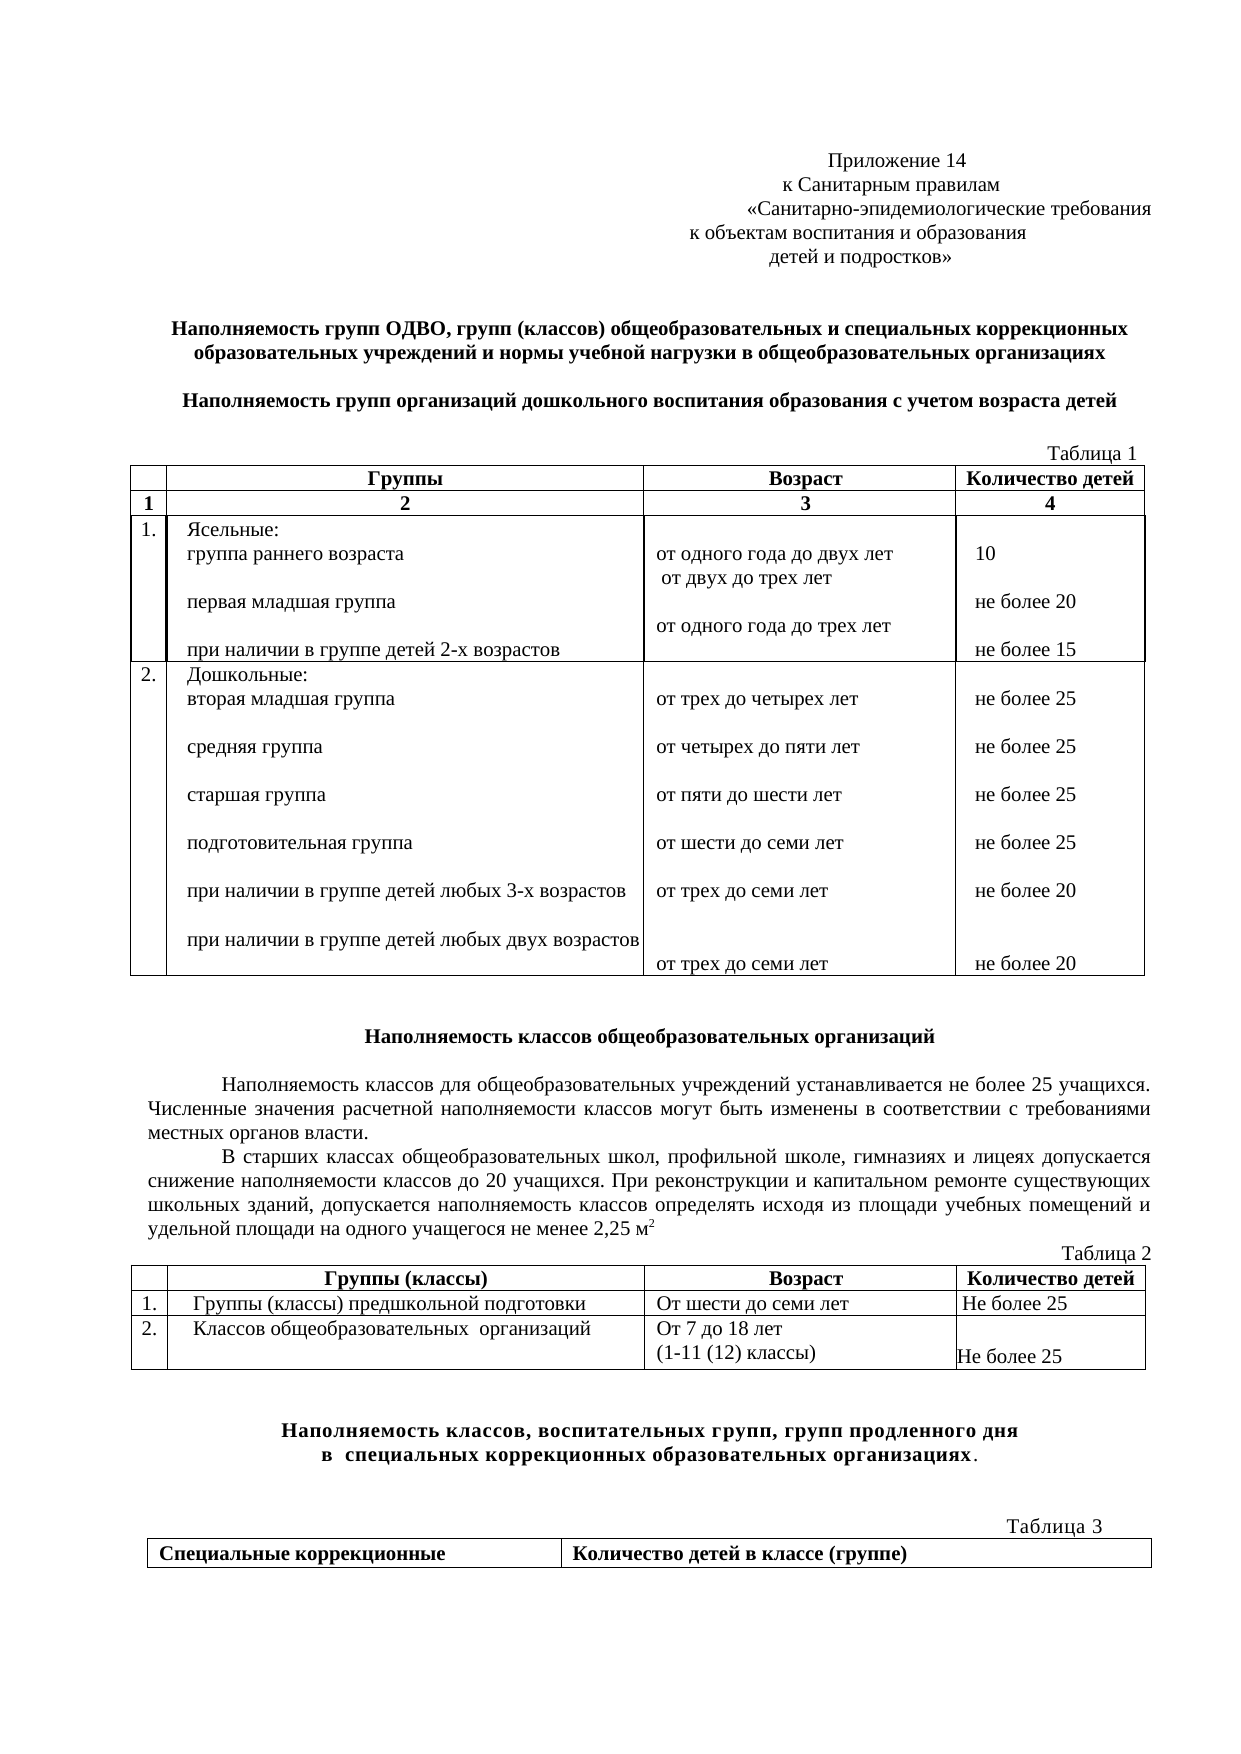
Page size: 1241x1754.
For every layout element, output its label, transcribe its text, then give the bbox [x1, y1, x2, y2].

text Наполняемость групп ОДВО, групп (классов) общеобразовательных и специальных коррекционных образовательных учреждений и нормы учебной нагрузки в общеобразовательных организациях [148, 316, 1152, 364]
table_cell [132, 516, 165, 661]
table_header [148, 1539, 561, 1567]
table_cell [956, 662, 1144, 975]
text Наполняемость классов общеобразовательных организаций [148, 1024, 1152, 1048]
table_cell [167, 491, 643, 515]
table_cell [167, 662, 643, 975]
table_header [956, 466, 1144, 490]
text Наполняемость классов, воспитательных групп, групп продленного дня [148, 1418, 1152, 1442]
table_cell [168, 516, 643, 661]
text в специальных коррекционных образовательных организациях. [148, 1442, 1152, 1466]
text Таблица 3 [959, 1514, 1152, 1538]
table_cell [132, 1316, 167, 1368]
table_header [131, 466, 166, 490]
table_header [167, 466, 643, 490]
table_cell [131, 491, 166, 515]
text Приложение 14 [516, 148, 1152, 172]
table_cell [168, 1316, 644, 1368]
text Таблица 1 [959, 441, 1152, 465]
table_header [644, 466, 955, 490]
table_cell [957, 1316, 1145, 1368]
text Наполняемость групп организаций дошкольного воспитания образования с учетом возраста детей [148, 388, 1152, 412]
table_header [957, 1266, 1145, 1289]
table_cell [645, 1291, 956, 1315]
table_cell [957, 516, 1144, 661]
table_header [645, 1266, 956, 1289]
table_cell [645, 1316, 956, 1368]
text Наполняемость классов для общеобразовательных учреждений устанавливается не более 25 учащихся. Численные значения расчетной наполняемости классов могут быть изменены в соответствии с требованиями местных органов власти. [148, 1072, 1152, 1144]
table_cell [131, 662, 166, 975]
text «Санитарно-эпидемиологические требования [148, 196, 1152, 220]
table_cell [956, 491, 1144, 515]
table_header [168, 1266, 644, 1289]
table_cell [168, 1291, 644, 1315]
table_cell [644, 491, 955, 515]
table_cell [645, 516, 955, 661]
text Таблица 2 [148, 1240, 1152, 1264]
text к объектам воспитания и образования [148, 220, 1152, 244]
text к Санитарным правилам [443, 172, 1152, 196]
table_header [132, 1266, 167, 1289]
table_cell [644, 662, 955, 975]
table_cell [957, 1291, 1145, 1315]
text детей и подростков» [148, 244, 1152, 268]
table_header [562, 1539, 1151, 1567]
text В старших классах общеобразовательных школ, профильной школе, гимназиях и лицеях допускается снижение наполняемости классов до 20 учащихся. При реконструкции и капитальном ремонте существующих школьных зданий, допускается наполняемость классов определять исходя из площади учебных помещений и удельной площади на одного учащегося не менее [148, 1144, 1152, 1240]
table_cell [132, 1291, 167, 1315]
